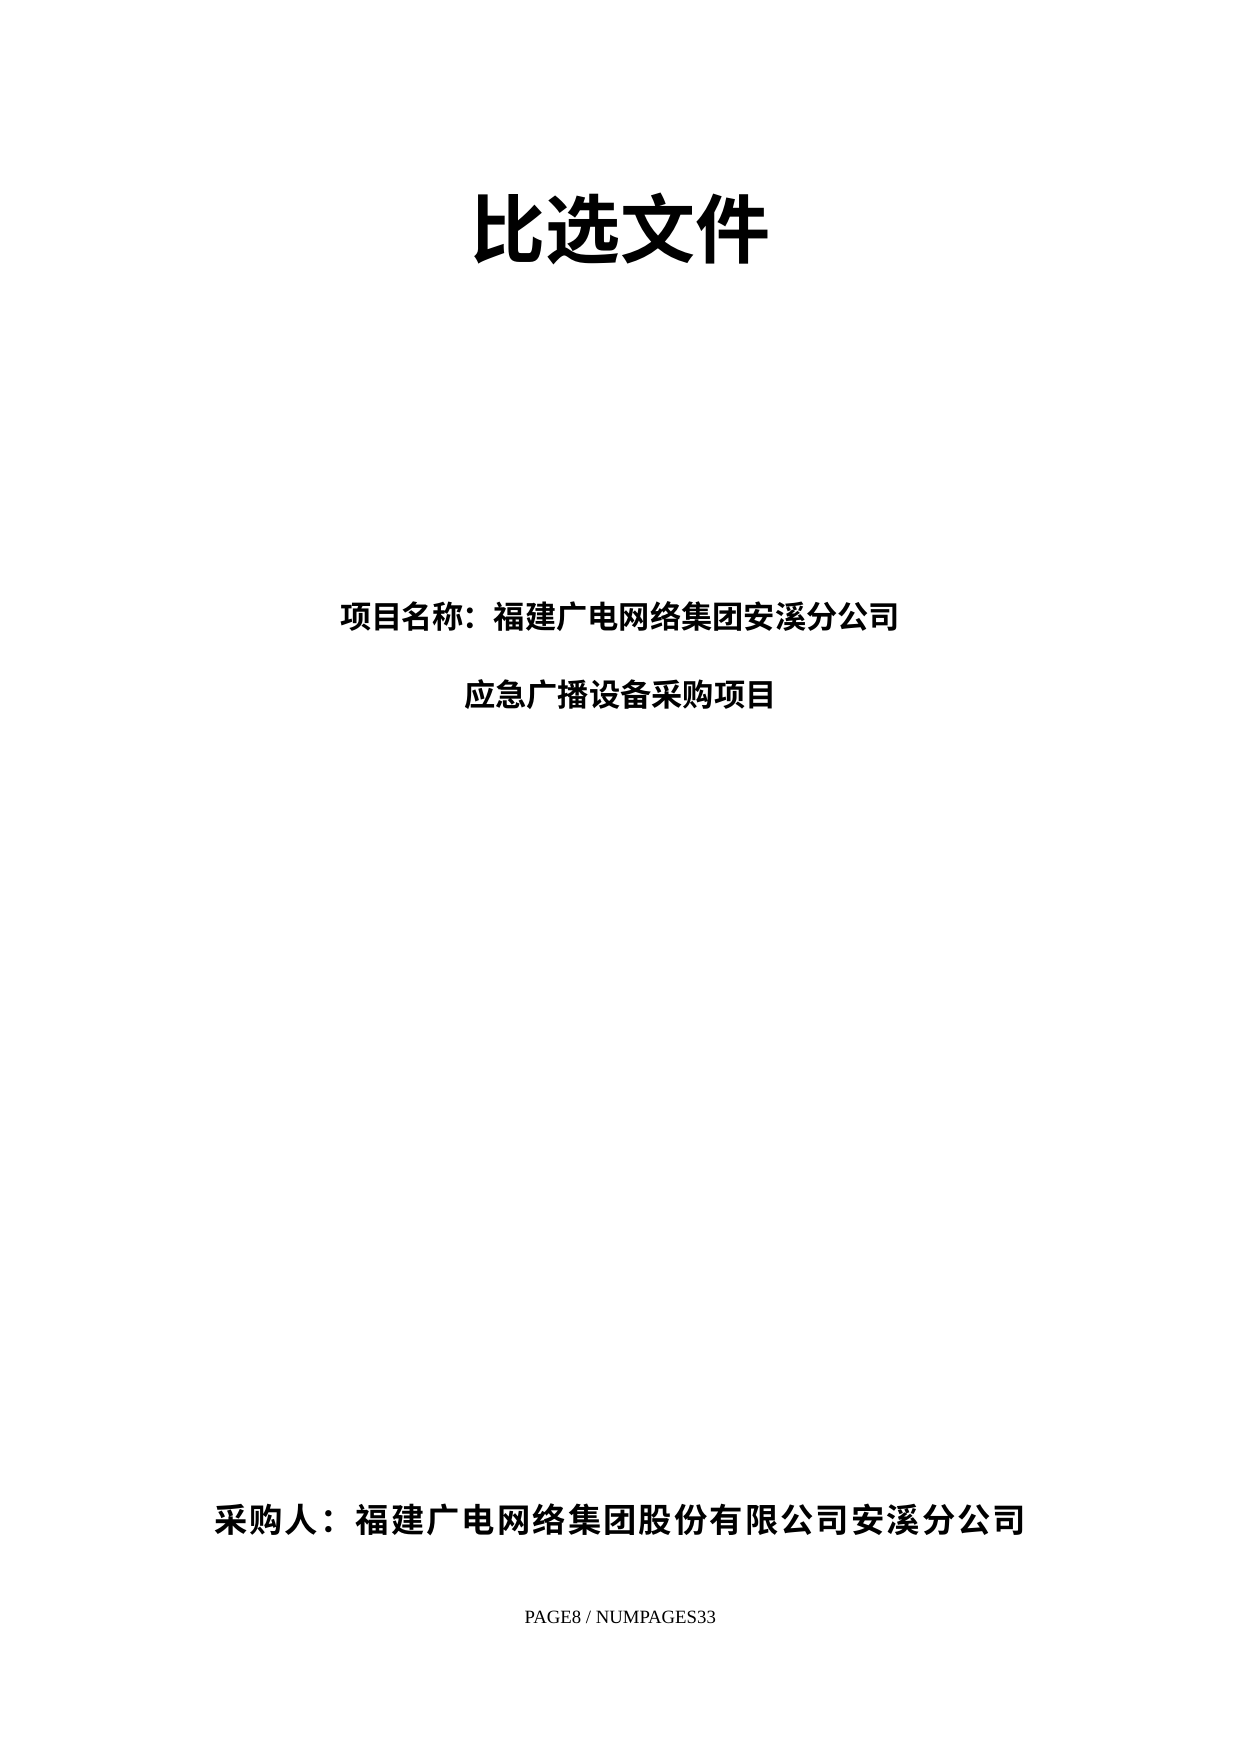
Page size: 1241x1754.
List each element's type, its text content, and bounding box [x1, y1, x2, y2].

text 采购人：福建广电网络集团股份有限公司安溪分公司 [187, 1485, 1053, 1550]
text 项目名称：福建广电网络集团安溪分公司 [187, 583, 1053, 648]
text 应急广播设备采购项目 [187, 660, 1053, 725]
text 比选文件 [187, 160, 1053, 290]
